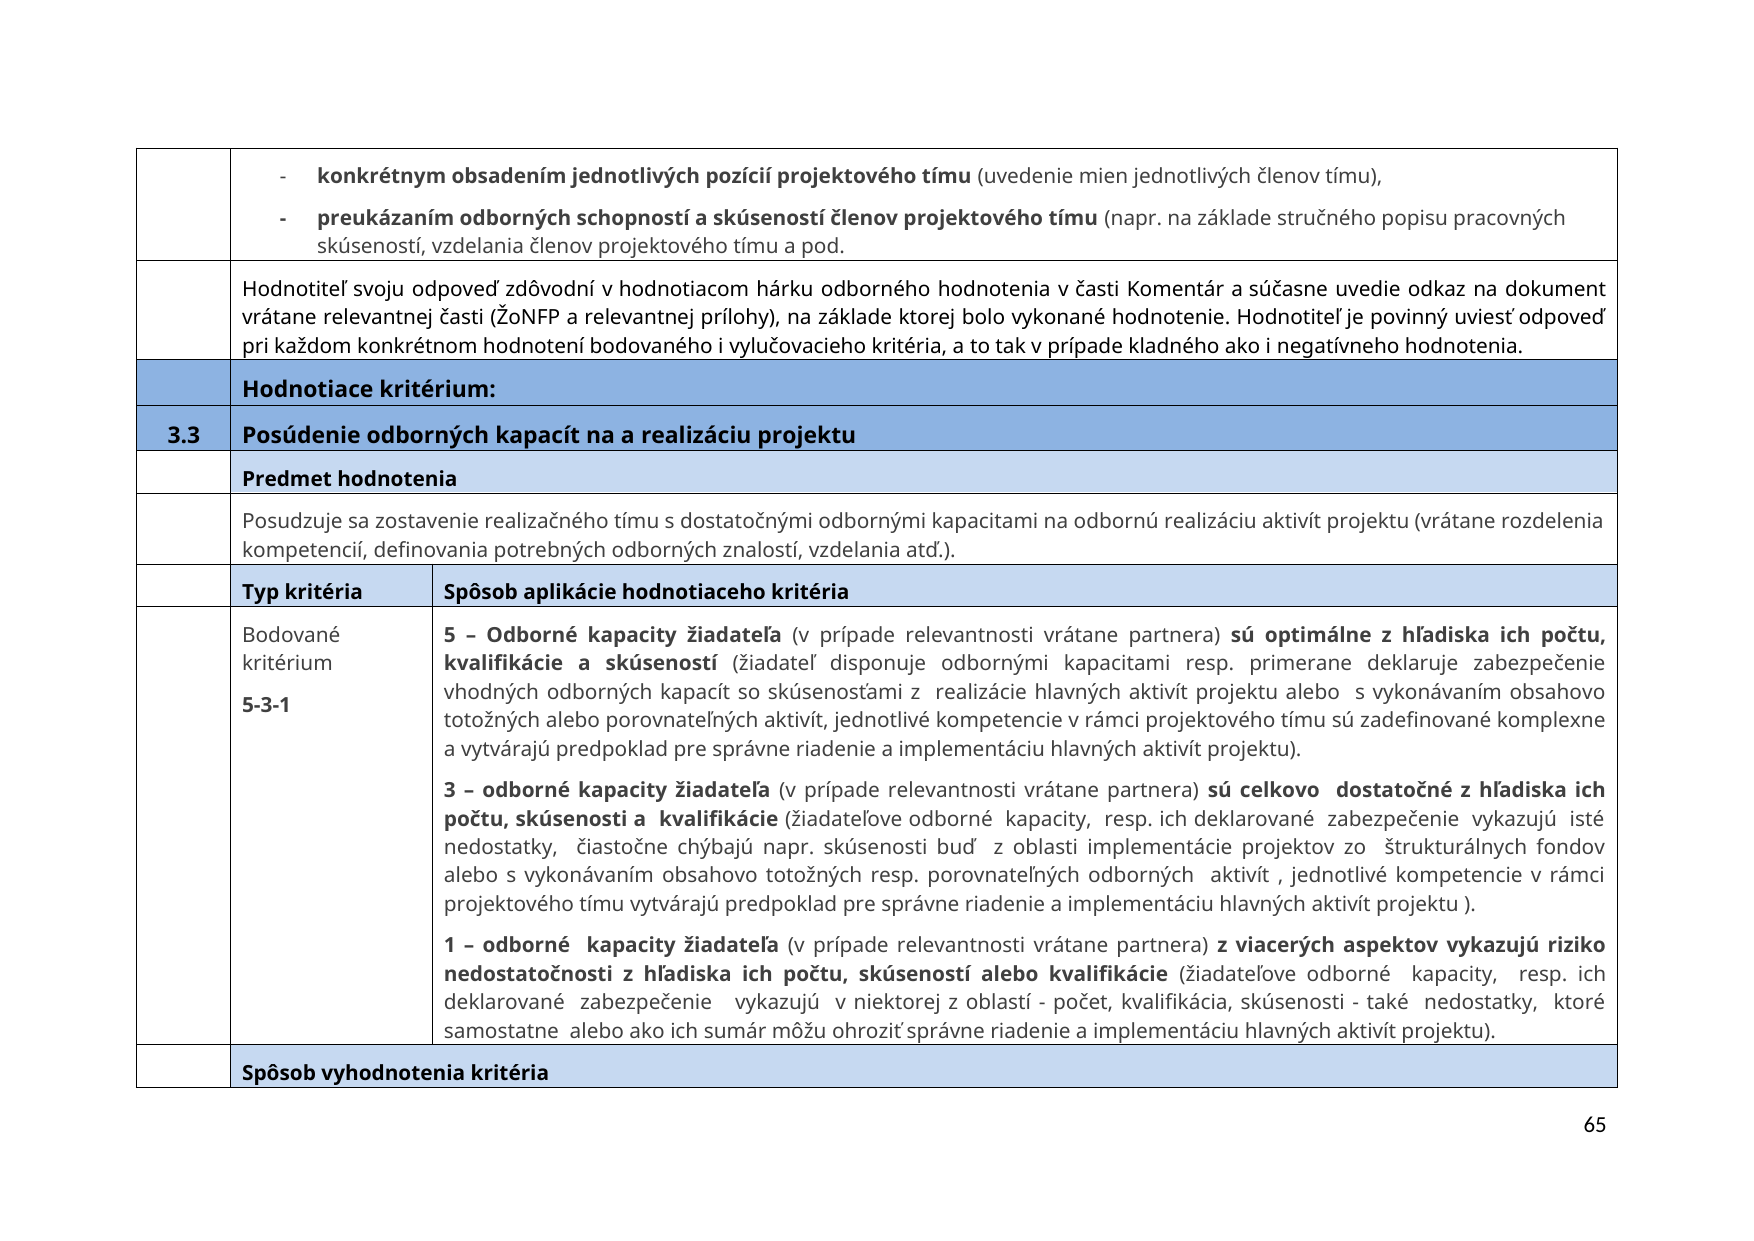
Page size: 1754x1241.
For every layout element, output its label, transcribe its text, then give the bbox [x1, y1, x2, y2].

table_cell [137, 1045, 230, 1087]
table_cell Typ kritéria [231, 565, 432, 606]
table_cell [137, 149, 230, 260]
table_cell [137, 607, 230, 1044]
table_cell Posudzuje sa zostavenie realizačného tímu s dostatočnými odbornými kapacitami na odbornú realizáciu aktivít projektu (vrátane rozdelenia kompetencií, definovania potrebných odborných znalostí, vzdelania atď.). [231, 494, 1617, 563]
table_cell [137, 360, 230, 405]
table_cell Spôsob aplikácie hodnotiaceho kritéria [433, 565, 1617, 606]
table_cell Bodované kritérium 5-3-1 [231, 607, 432, 1044]
table_cell Posúdenie odborných kapacít na a realizáciu projektu [231, 406, 1617, 450]
table_cell Spôsob vyhodnotenia kritéria [231, 1045, 1617, 1087]
table_cell [137, 494, 230, 563]
table_cell [137, 565, 230, 606]
table_cell Hodnotiteľ svoju odpoveď zdôvodní v hodnotiacom hárku odborného hodnotenia v časti Komentár a súčasne uvedie odkaz na dokument vrátane relevantnej časti (ŽoNFP a relevantnej prílohy), na základe ktorej bolo vykonané hodnotenie. Hodnotiteľ je povinný uviesť odpoveď pri každom konkrétnom hodnotení bodovaného i vylučovacieho kritéria, a to tak v prípade kladného ako i negatívneho hodnotenia. [231, 261, 1617, 359]
table_cell 5 – Odborné kapacity žiadateľa (v prípade relevantnosti vrátane partnera) sú optimálne z hľadiska ich počtu, kvalifikácie a skúseností (žiadateľ disponuje odbornými kapacitami resp. primerane deklaruje zabezpečenie vhodných odborných kapacít so skúsenosťami z realizácie hlavných aktivít projektu alebo s vykonávaním obsahovo totožných alebo porovnateľných aktivít, jednotlivé kompetencie v rámci projektového tímu sú zadefinované komplexne a vytvárajú predpoklad pre správne riadenie a implementáciu hlavných aktivít projektu). 3 – odborné kapacity žiadateľa (v prípade relevantnosti vrátane partnera) sú celkovo dostatočné z hľadiska ich počtu, skúsenosti a kvalifikácie (žiadateľove odborné kapacity, resp. ich deklarované zabezpečenie vykazujú isté nedostatky, čiastočne chýbajú napr. skúsenosti buď z oblasti implementácie projektov zo štrukturálnych fondov alebo s vykonávaním obsahovo totožných resp. porovnateľných odborných aktivít , jednotlivé kompetencie v rámci projektového tímu vytvárajú predpoklad pre správne riadenie a implementáciu hlavných aktivít projektu ). 1 – odborné kapacity žiadateľa (v prípade relevantnosti vrátane partnera) z viacerých aspektov vykazujú riziko nedostatočnosti z hľadiska ich počtu, skúseností alebo kvalifikácie (žiadateľove odborné kapacity, resp. ich deklarované zabezpečenie vykazujú v niektorej z oblastí - počet, kvalifikácia, skúsenosti - také nedostatky, ktoré samostatne alebo ako ich sumár môžu ohroziť správne riadenie a implementáciu hlavných aktivít projektu). [433, 607, 1617, 1044]
table_cell Predmet hodnotenia [231, 451, 1617, 492]
table_cell 3.3 [137, 406, 230, 450]
table_cell [137, 451, 230, 492]
table_cell [137, 261, 230, 359]
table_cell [231, 149, 1617, 260]
table_cell Hodnotiace kritérium: [231, 360, 1617, 405]
